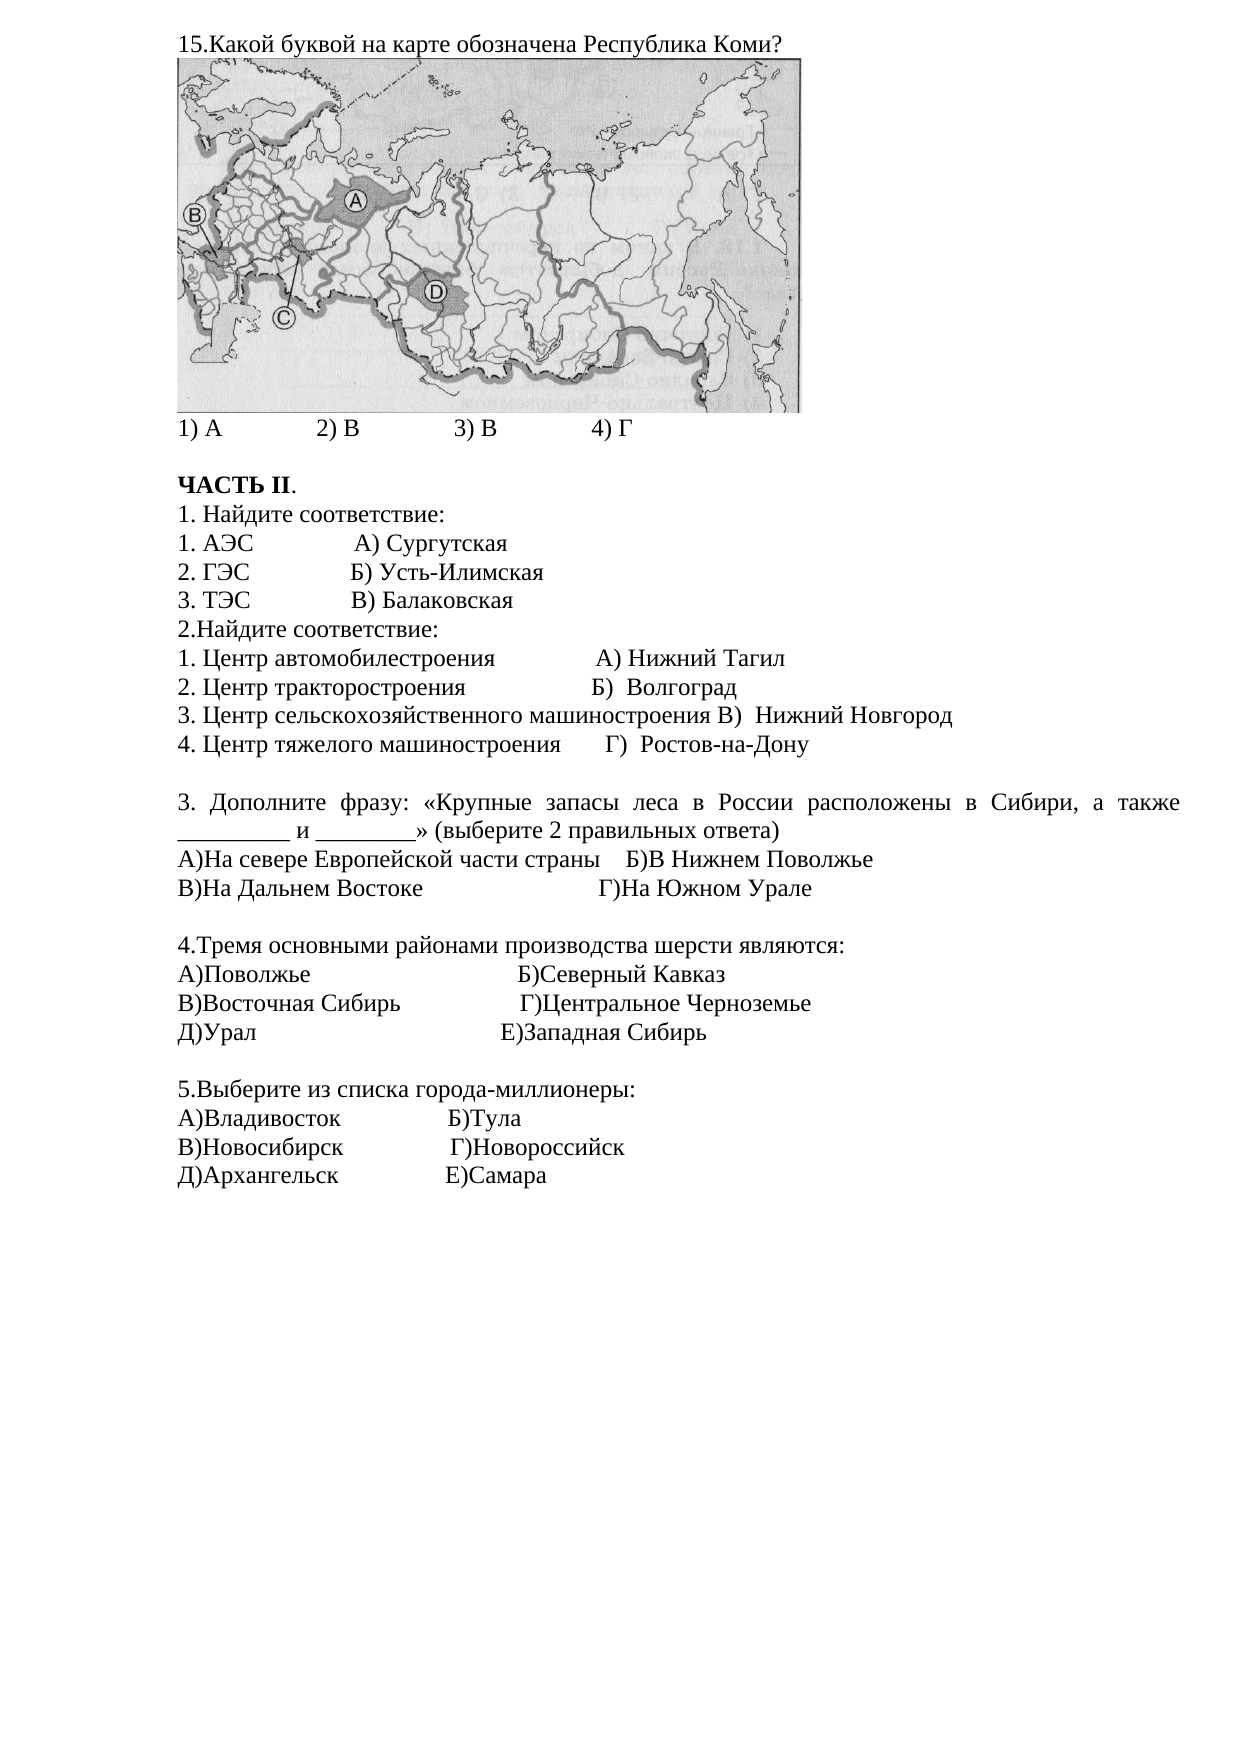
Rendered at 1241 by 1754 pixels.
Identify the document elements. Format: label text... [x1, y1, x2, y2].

text 1. Найдите соответствие: [177, 499, 1181, 528]
text В)Восточная Сибирь Г)Центральное Черноземье [177, 988, 1181, 1017]
text В)Новосибирск Г)Новороссийск [177, 1132, 1181, 1161]
text Д)Архангельск Е)Самара [177, 1161, 1181, 1189]
text 3. ТЭС В) Балаковская [177, 586, 1181, 614]
text 1) A 2) B 3) В 4) Г [177, 413, 1181, 442]
picture [177, 58, 803, 413]
text 2.Найдите соответствие: [177, 614, 1181, 643]
text А)Поволжье Б)Северный Кавказ [177, 959, 1181, 988]
text А)Владивосток Б)Тула [177, 1103, 1181, 1132]
text 2. ГЭС Б) Усть-Илимская [177, 557, 1181, 586]
text Д)Урал Е)Западная Сибирь [177, 1017, 1181, 1046]
text В)На Дальнем Востоке Г)На Южном Урале [177, 873, 1181, 902]
text А)На севере Европейской части страны Б)В Нижнем Поволжье [177, 844, 1181, 873]
text 4. Центр тяжелого машиностроения Г) Ростов-на-Дону [177, 729, 1181, 758]
text 1. АЭС А) Сургутская [177, 528, 1181, 557]
text 3. Центр сельскохозяйственного машиностроения В) Нижний Новгород [177, 701, 1181, 729]
text 3. Дополните фразу: «Крупные запасы леса в России расположены в Сибири, а также _________ и ________» (выберите 2 правильных ответа) [177, 787, 1181, 844]
text ЧАСТЬ II. [177, 471, 1181, 499]
text 4.Тремя основными районами производства шерсти являются: [177, 931, 1181, 959]
text 5.Выберите из списка города-миллионеры: [177, 1074, 1181, 1103]
text 15.Какой буквой на карте обозначена Республика Коми? [177, 29, 1181, 58]
text 2. Центр тракторостроения Б) Волгоград [177, 672, 1181, 701]
text 1. Центр автомобилестроения А) Нижний Тагил [177, 643, 1181, 672]
